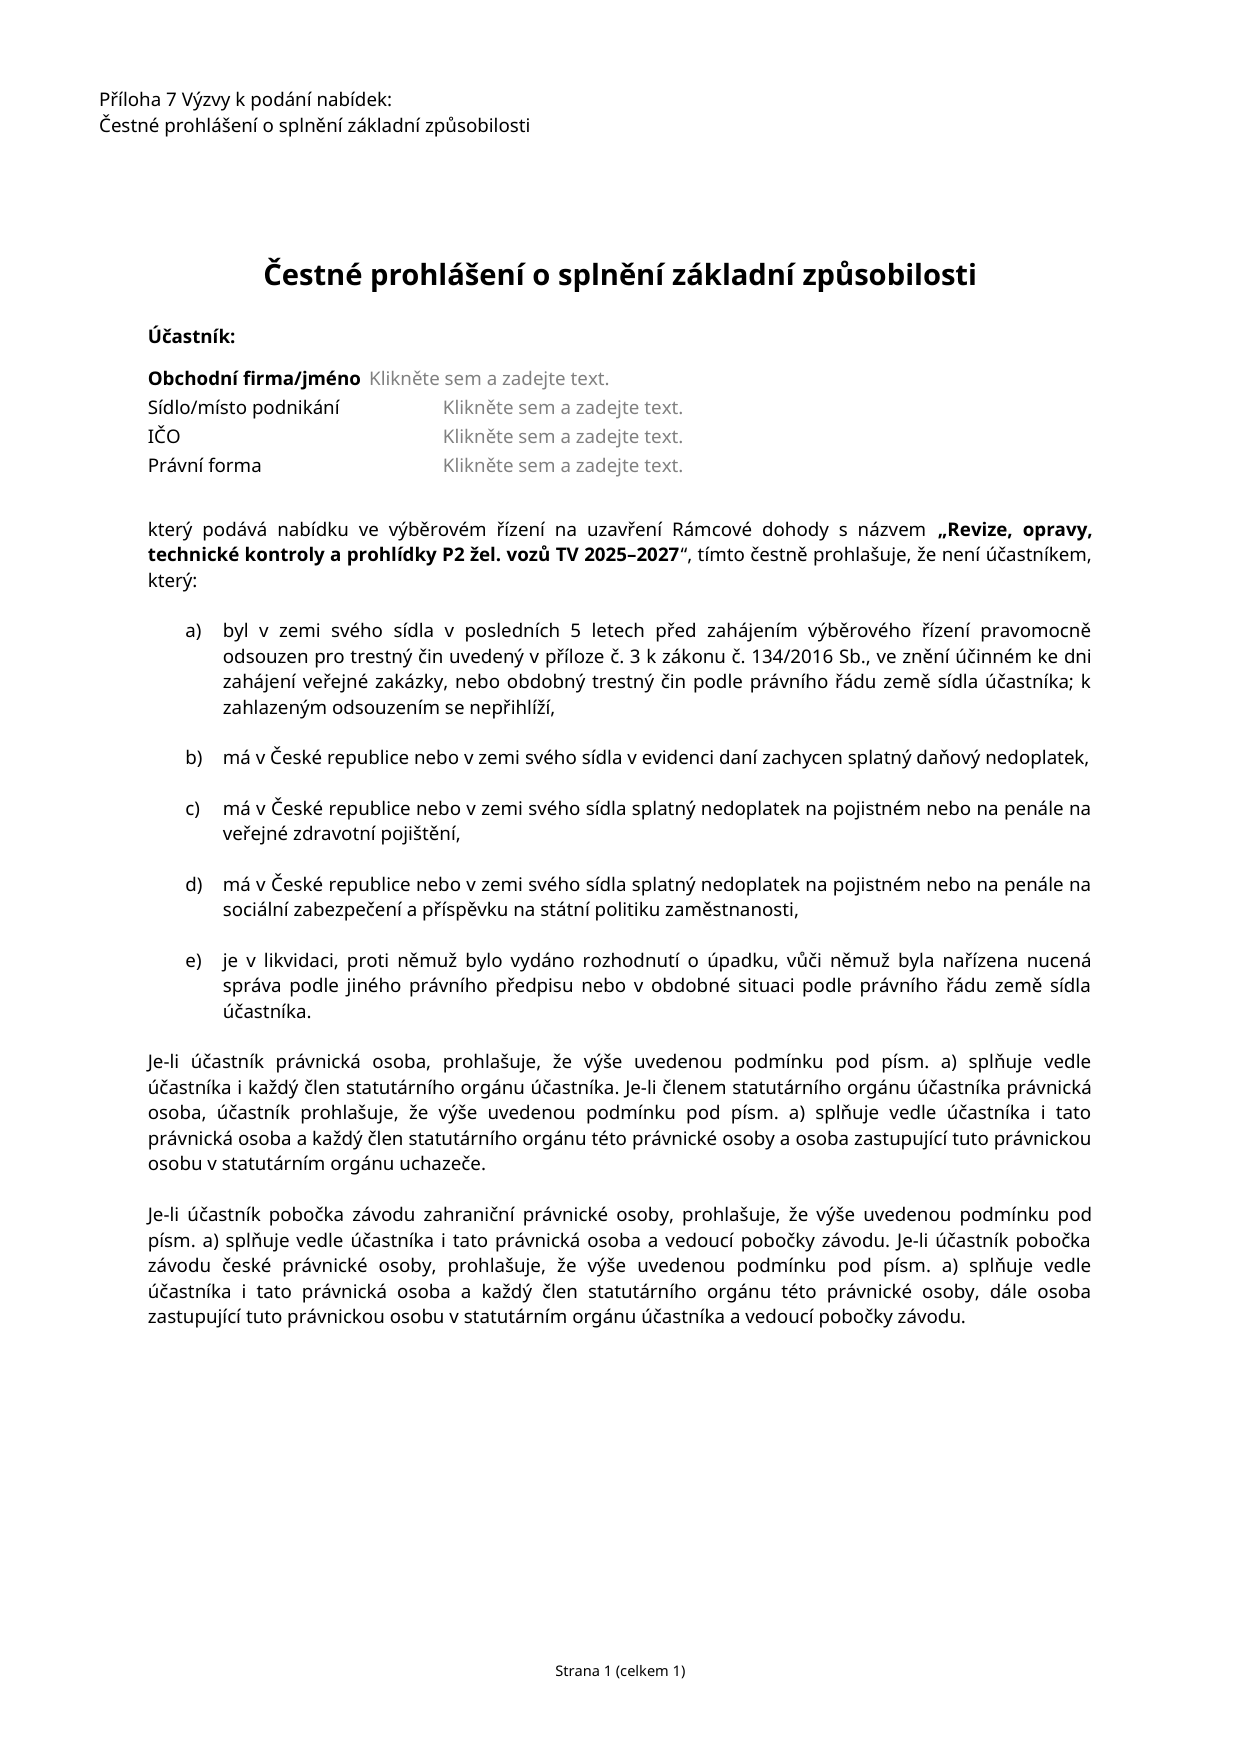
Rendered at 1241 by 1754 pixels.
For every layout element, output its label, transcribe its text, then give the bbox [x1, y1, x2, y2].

text Je-li účastník pobočka závodu zahraniční právnické osoby, prohlašuje, že výše uvedenou podmínku pod písm. a) splňuje vedle účastníka i tato právnická osoba a vedoucí pobočky závodu. Je-li účastník pobočka závodu české právnické osoby, prohlašuje, že výše uvedenou podmínku pod písm. a) splňuje vedle účastníka i tato právnická osoba a každý člen statutárního orgánu této právnické osoby, dále osoba zastupující tuto právnickou osobu v statutárním orgánu účastníka a vedoucí pobočky závodu. [148, 1202, 1093, 1329]
title Čestné prohlášení o splnění základní způsobilosti [148, 254, 1093, 293]
list má v České republice nebo v zemi svého sídla v evidenci daní zachycen splatný daňový nedoplatek, [185, 744, 1093, 770]
text který podává nabídku ve výběrovém řízení na uzavření Rámcové dohody s názvem „Revize, opravy, technické kontroly a prohlídky P2 žel. vozů TV 2025–2027“, tímto čestně prohlašuje, že není účastníkem, který: [148, 516, 1093, 592]
text IČO [148, 420, 1093, 449]
text Obchodní firma/jméno [148, 362, 1093, 391]
text Účastník: [148, 318, 1093, 349]
list má v České republice nebo v zemi svého sídla splatný nedoplatek na pojistném nebo na penále na veřejné zdravotní pojištění, [185, 795, 1093, 846]
list je v likvidaci, proti němuž bylo vydáno rozhodnutí o úpadku, vůči němuž byla nařízena nucená správa podle jiného právního předpisu nebo v obdobné situaci podle právního řádu země sídla účastníka. [185, 947, 1093, 1024]
list byl v zemi svého sídla v posledních 5 letech před zahájením výběrového řízení pravomocně odsouzen pro trestný čin uvedený v příloze č. 3 k zákonu č. 134/2016 Sb., ve znění účinném ke dni zahájení veřejné zakázky, nebo obdobný trestný čin podle právního řádu země sídla účastníka; k zahlazeným odsouzením se nepřihlíží, [185, 617, 1093, 719]
text Sídlo/místo podnikání [148, 391, 1093, 420]
list má v České republice nebo v zemi svého sídla splatný nedoplatek na pojistném nebo na penále na sociální zabezpečení a příspěvku na státní politiku zaměstnanosti, [185, 871, 1093, 922]
text Je-li účastník právnická osoba, prohlašuje, že výše uvedenou podmínku pod písm. a) splňuje vedle účastníka i každý člen statutárního orgánu účastníka. Je-li členem statutárního orgánu účastníka právnická osoba, účastník prohlašuje, že výše uvedenou podmínku pod písm. a) splňuje vedle účastníka i tato právnická osoba a každý člen statutárního orgánu této právnické osoby a osoba zastupující tuto právnickou osobu v statutárním orgánu uchazeče. [148, 1049, 1093, 1176]
text Právní forma [148, 449, 1093, 478]
